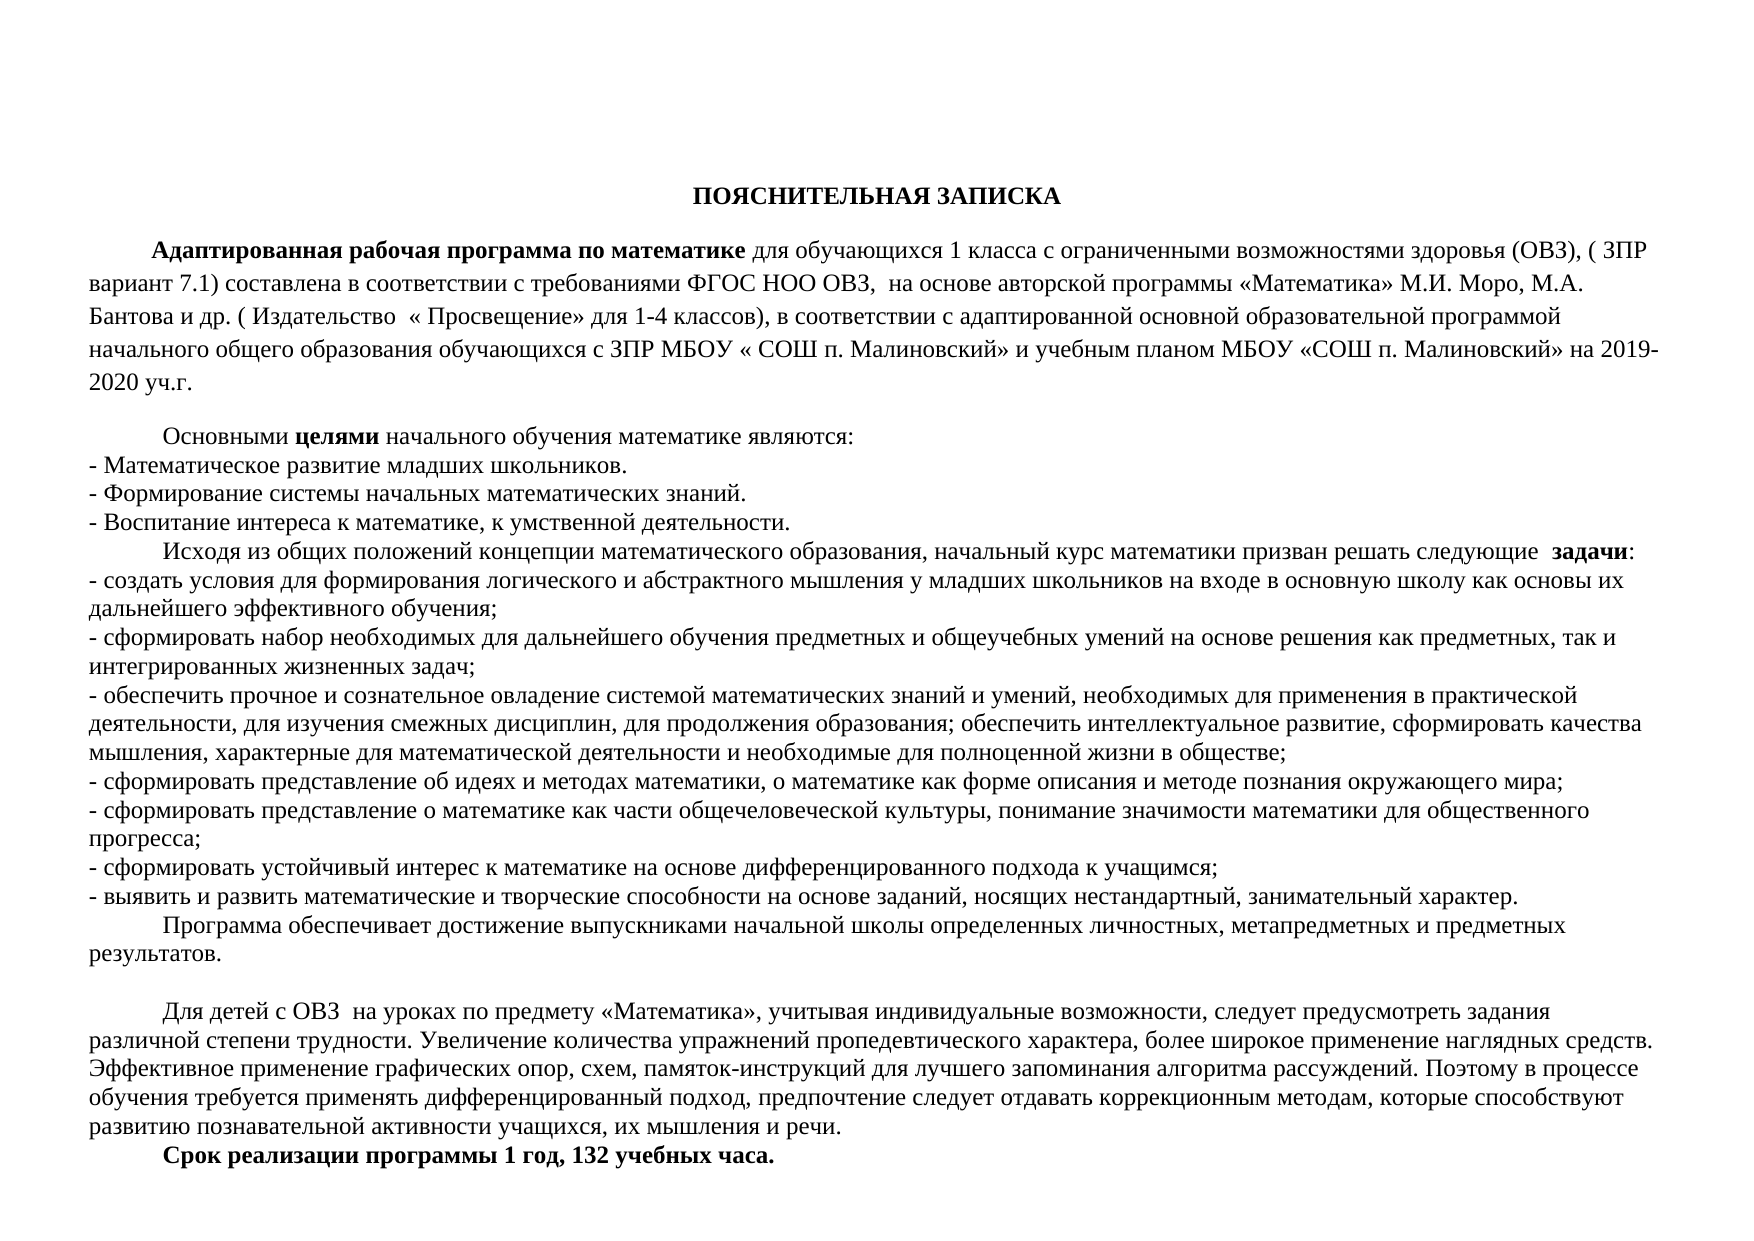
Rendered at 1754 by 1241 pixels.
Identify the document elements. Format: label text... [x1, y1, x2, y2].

text - сформировать устойчивый интерес к математике на основе дифференцированного подхода к учащимся; [89, 852, 1665, 881]
text - выявить и развить математические и творческие способности на основе заданий, носящих нестандартный, занимательный характер. [89, 881, 1665, 910]
text - создать условия для формирования логического и абстрактного мышления у младших школьников на входе в основную школу как основы их дальнейшего эффективного обучения; [89, 565, 1665, 622]
text - сформировать представление о математике как части общечеловеческой культуры, понимание значимости математики для общественного прогресса; [89, 795, 1665, 852]
text Программа обеспечивает достижение выпускниками начальной школы определенных личностных, метапредметных и предметных результатов. [89, 910, 1665, 967]
text Срок реализации программы 1 год, 132 учебных часа. [89, 1140, 1665, 1168]
text Исходя из общих положений концепции математического образования, начальный курс математики призван решать следующие задачи: [89, 536, 1665, 565]
text - сформировать набор необходимых для дальнейшего обучения предметных и общеучебных умений на основе решения как предметных, так и интегрированных жизненных задач; [89, 622, 1665, 680]
text Основными целями начального обучения математике являются: [89, 421, 1665, 450]
text - сформировать представление об идеях и методах математики, о математике как форме описания и методе познания окружающего мира; [89, 766, 1665, 795]
text - Формирование системы начальных математических знаний. [89, 478, 1665, 507]
text Адаптированная рабочая программа по математике для обучающихся 1 класса с ограниченными возможностями здоровья (ОВЗ), ( ЗПР вариант 7.1) составлена в соответствии с требованиями ФГОС НОО ОВЗ, на основе авторской программы «Математика» М.И. Моро, М.А. Бантова и др. ( Издательство « Просвещение» для 1-4 классов), в соответствии с адаптированной основной образовательной программой начального общего образования обучающихся с ЗПР МБОУ « СОШ п. Малиновский» и учебным планом МБОУ «СОШ п. Малиновский» на 2019-2020 уч.г. [89, 235, 1665, 396]
text - обеспечить прочное и сознательное овладение системой математических знаний и умений, необходимых для применения в практической деятельности, для изучения смежных дисциплин, для продолжения образования; обеспечить интеллектуальное развитие, сформировать качества мышления, характерные для математической деятельности и необходимые для полноценной жизни в обществе; [89, 680, 1665, 766]
text ПОЯСНИТЕЛЬНАЯ ЗАПИСКА [89, 181, 1665, 210]
text Для детей с ОВЗ на уроках по предмету «Математика», учитывая индивидуальные возможности, следует предусмотреть задания различной степени трудности. Увеличение количества упражнений пропедевтического характера, более широкое применение наглядных средств. Эффективное применение графических опор, схем, памяток-инструкций для лучшего запоминания алгоритма рассуждений. Поэтому в процессе обучения требуется применять дифференцированный подход, предпочтение следует отдавать коррекционным методам, которые способствуют развитию познавательной активности учащихся, их мышления и речи. [89, 996, 1665, 1140]
text - Воспитание интереса к математике, к умственной деятельности. [89, 507, 1665, 536]
text - Математическое развитие младших школьников. [89, 450, 1665, 478]
